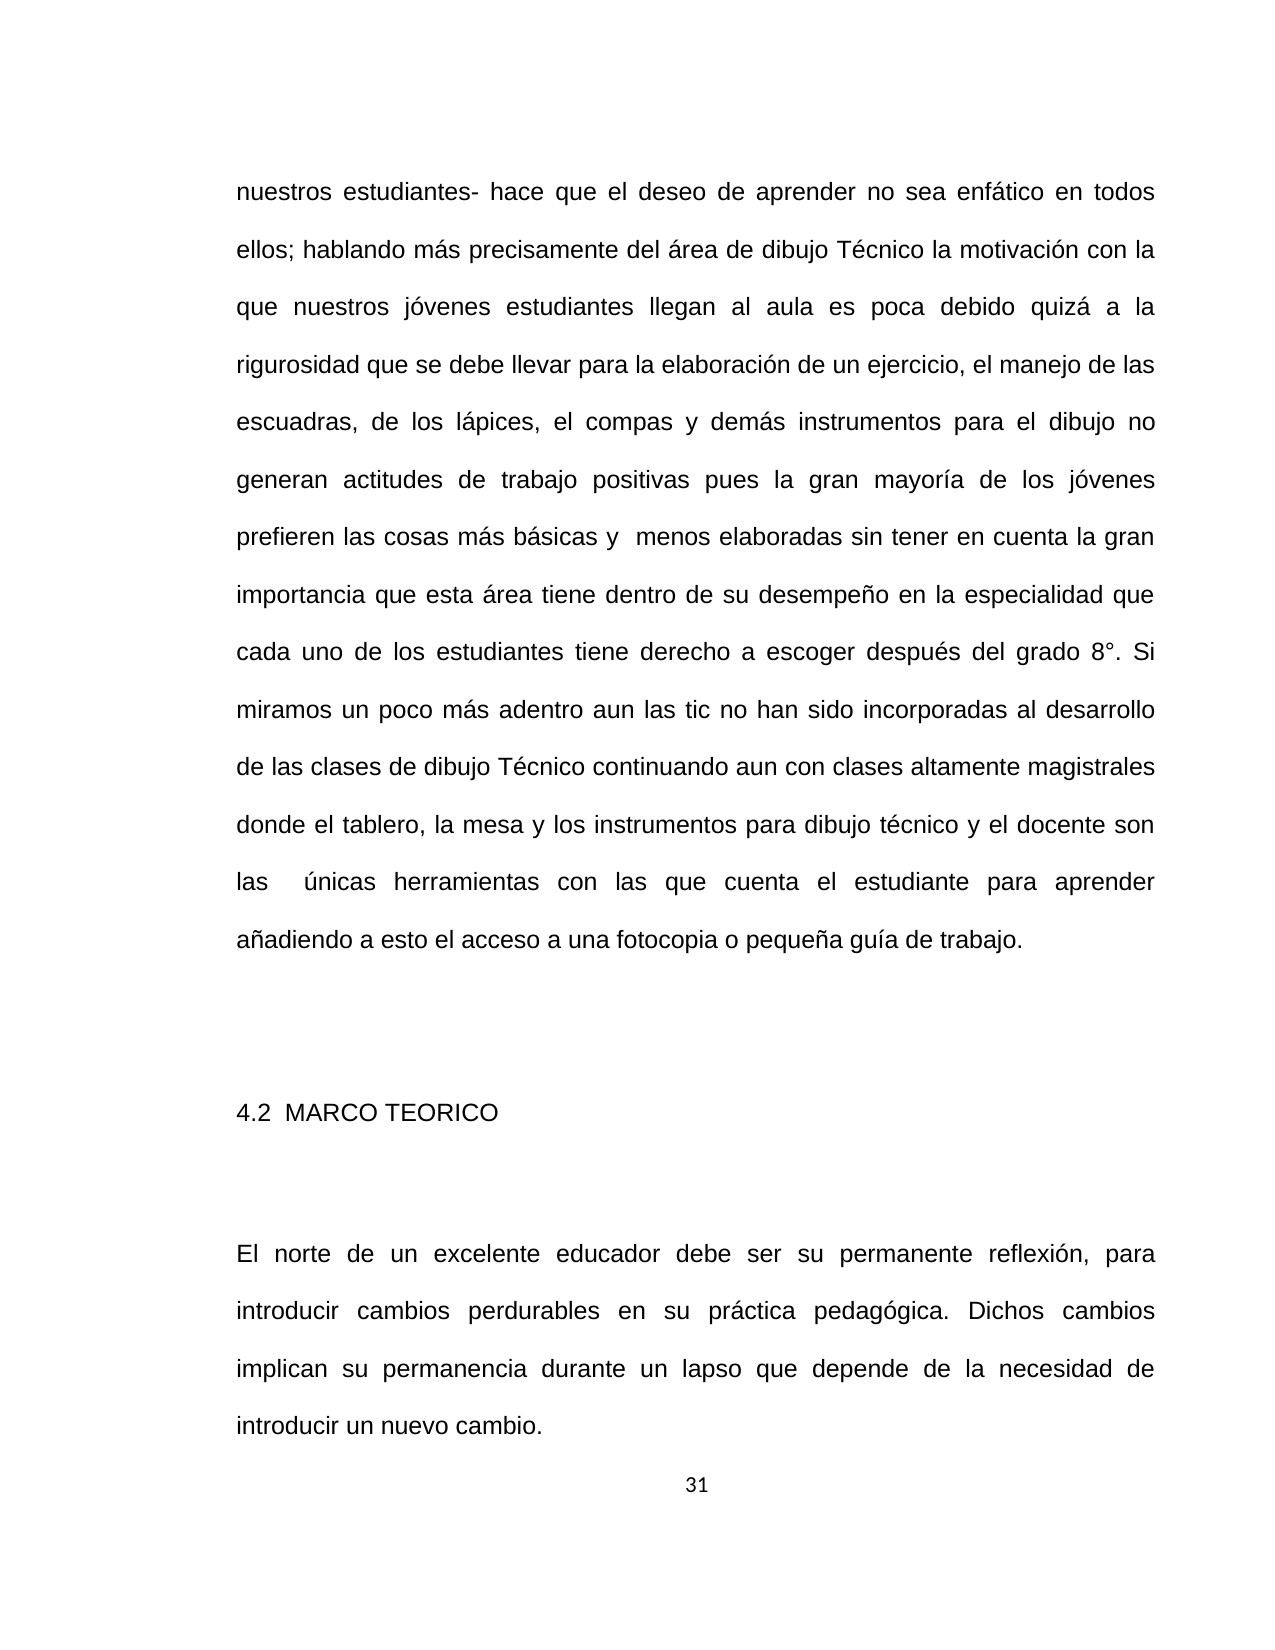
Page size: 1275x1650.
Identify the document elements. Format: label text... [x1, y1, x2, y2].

text 4.2 MARCO TEORICO [236, 1098, 1157, 1127]
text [236, 177, 1157, 953]
text El norte de un excelente educador debe ser su permanente reflexión, para introducir cambios perdurables en su práctica pedagógica. Dichos cambios implican su permanencia durante un lapso que depende de la necesidad de introducir un nuevo cambio. [236, 1238, 1157, 1440]
